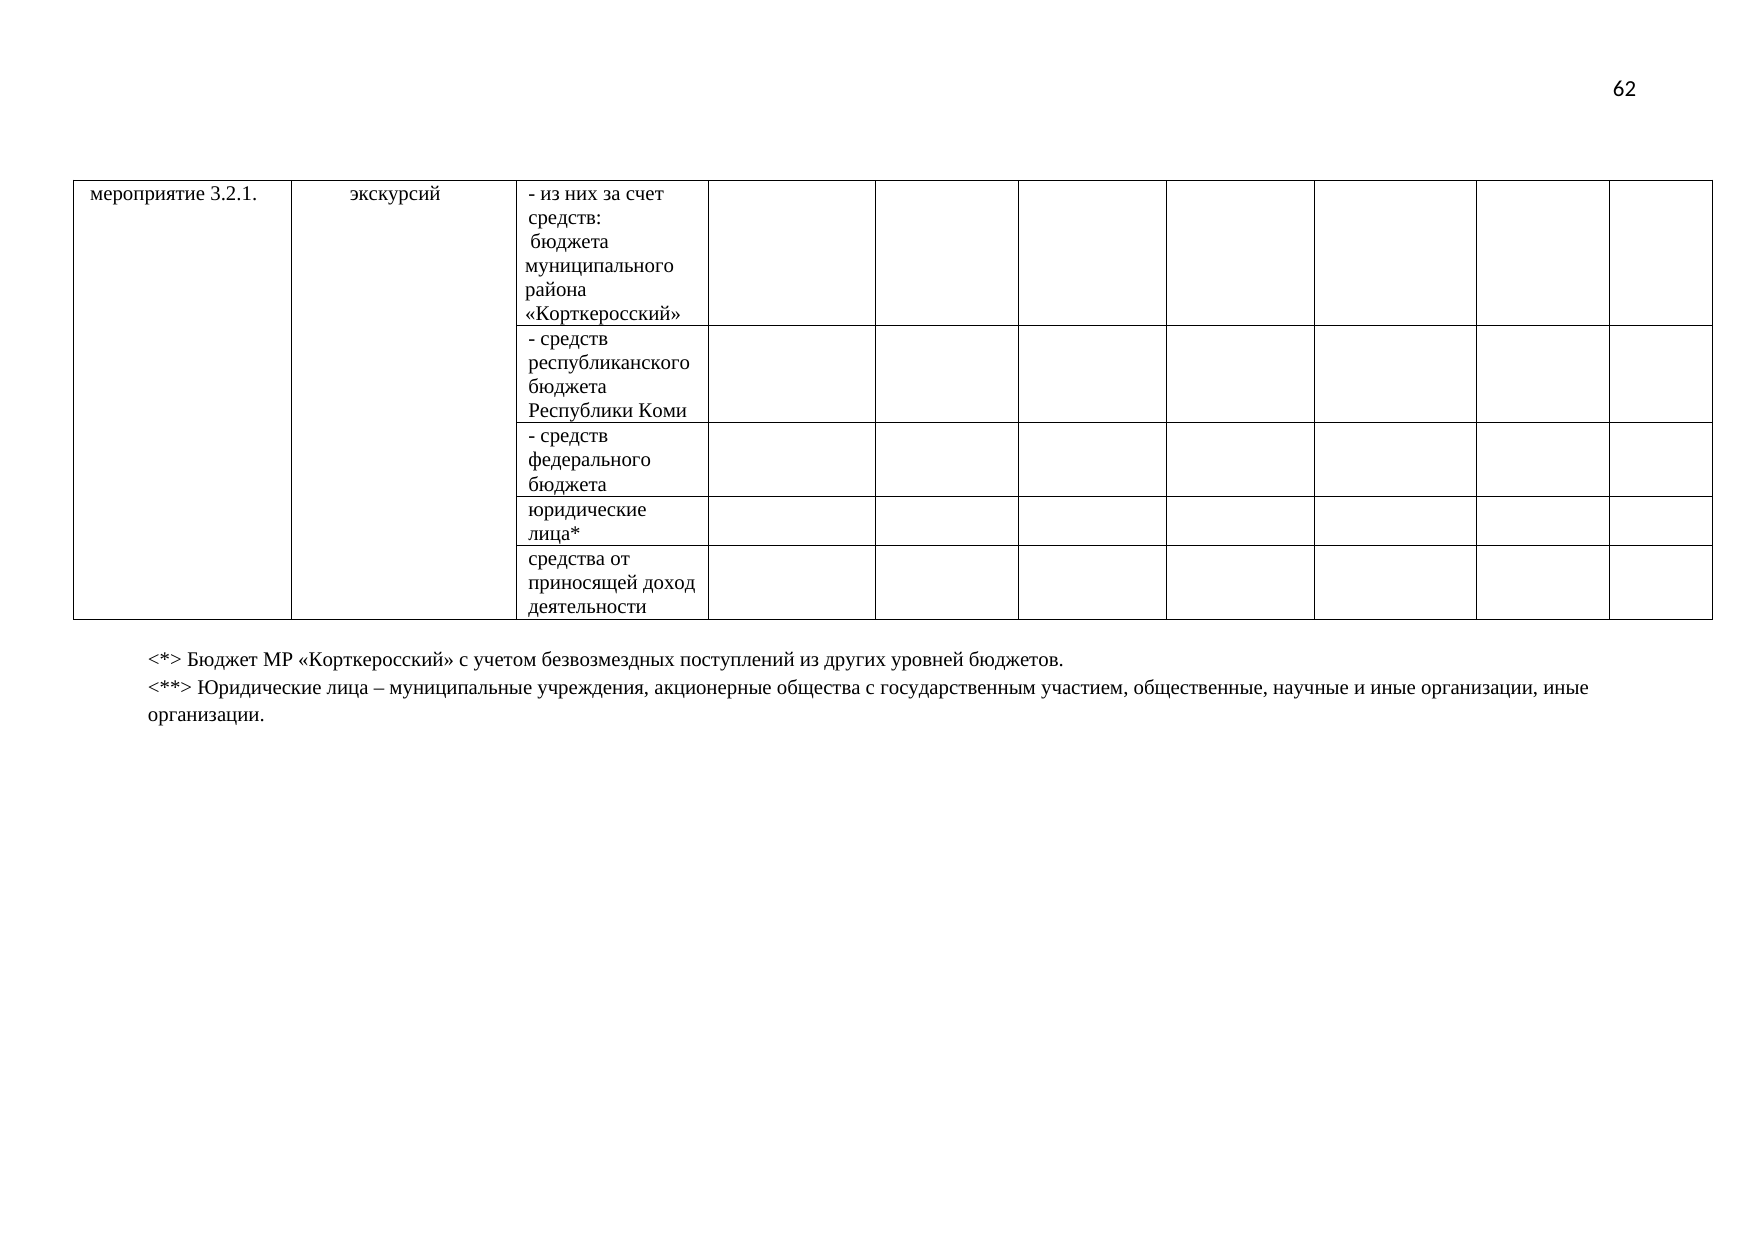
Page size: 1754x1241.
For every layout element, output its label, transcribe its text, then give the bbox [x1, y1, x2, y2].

text <*> Бюджет МР «Корткеросский» с учетом безвозмездных поступлений из других уровней бюджетов. [148, 647, 1636, 671]
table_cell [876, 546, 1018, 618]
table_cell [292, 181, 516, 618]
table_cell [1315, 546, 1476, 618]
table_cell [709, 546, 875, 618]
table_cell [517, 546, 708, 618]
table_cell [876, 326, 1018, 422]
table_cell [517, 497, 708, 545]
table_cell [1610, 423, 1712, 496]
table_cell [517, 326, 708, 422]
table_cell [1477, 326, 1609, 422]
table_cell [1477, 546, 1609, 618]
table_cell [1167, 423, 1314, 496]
text <**> Юридические лица – муниципальные учреждения, акционерные общества с государственным участием, общественные, научные и иные организации, иные организации. [148, 675, 1636, 726]
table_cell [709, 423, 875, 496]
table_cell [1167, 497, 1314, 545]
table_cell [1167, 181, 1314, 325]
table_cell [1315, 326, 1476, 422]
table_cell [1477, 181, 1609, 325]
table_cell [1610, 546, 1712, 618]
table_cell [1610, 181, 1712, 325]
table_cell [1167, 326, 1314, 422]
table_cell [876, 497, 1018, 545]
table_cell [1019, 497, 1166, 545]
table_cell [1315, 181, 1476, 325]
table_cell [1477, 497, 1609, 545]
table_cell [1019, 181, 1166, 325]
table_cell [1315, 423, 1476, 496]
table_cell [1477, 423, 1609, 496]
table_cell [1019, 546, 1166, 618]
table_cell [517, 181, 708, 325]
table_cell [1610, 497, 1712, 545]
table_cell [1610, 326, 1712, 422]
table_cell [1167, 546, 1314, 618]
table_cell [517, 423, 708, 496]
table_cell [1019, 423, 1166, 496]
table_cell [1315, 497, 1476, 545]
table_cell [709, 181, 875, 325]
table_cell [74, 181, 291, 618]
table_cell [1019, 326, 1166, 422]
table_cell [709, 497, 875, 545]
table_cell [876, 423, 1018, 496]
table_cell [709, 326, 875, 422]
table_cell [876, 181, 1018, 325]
